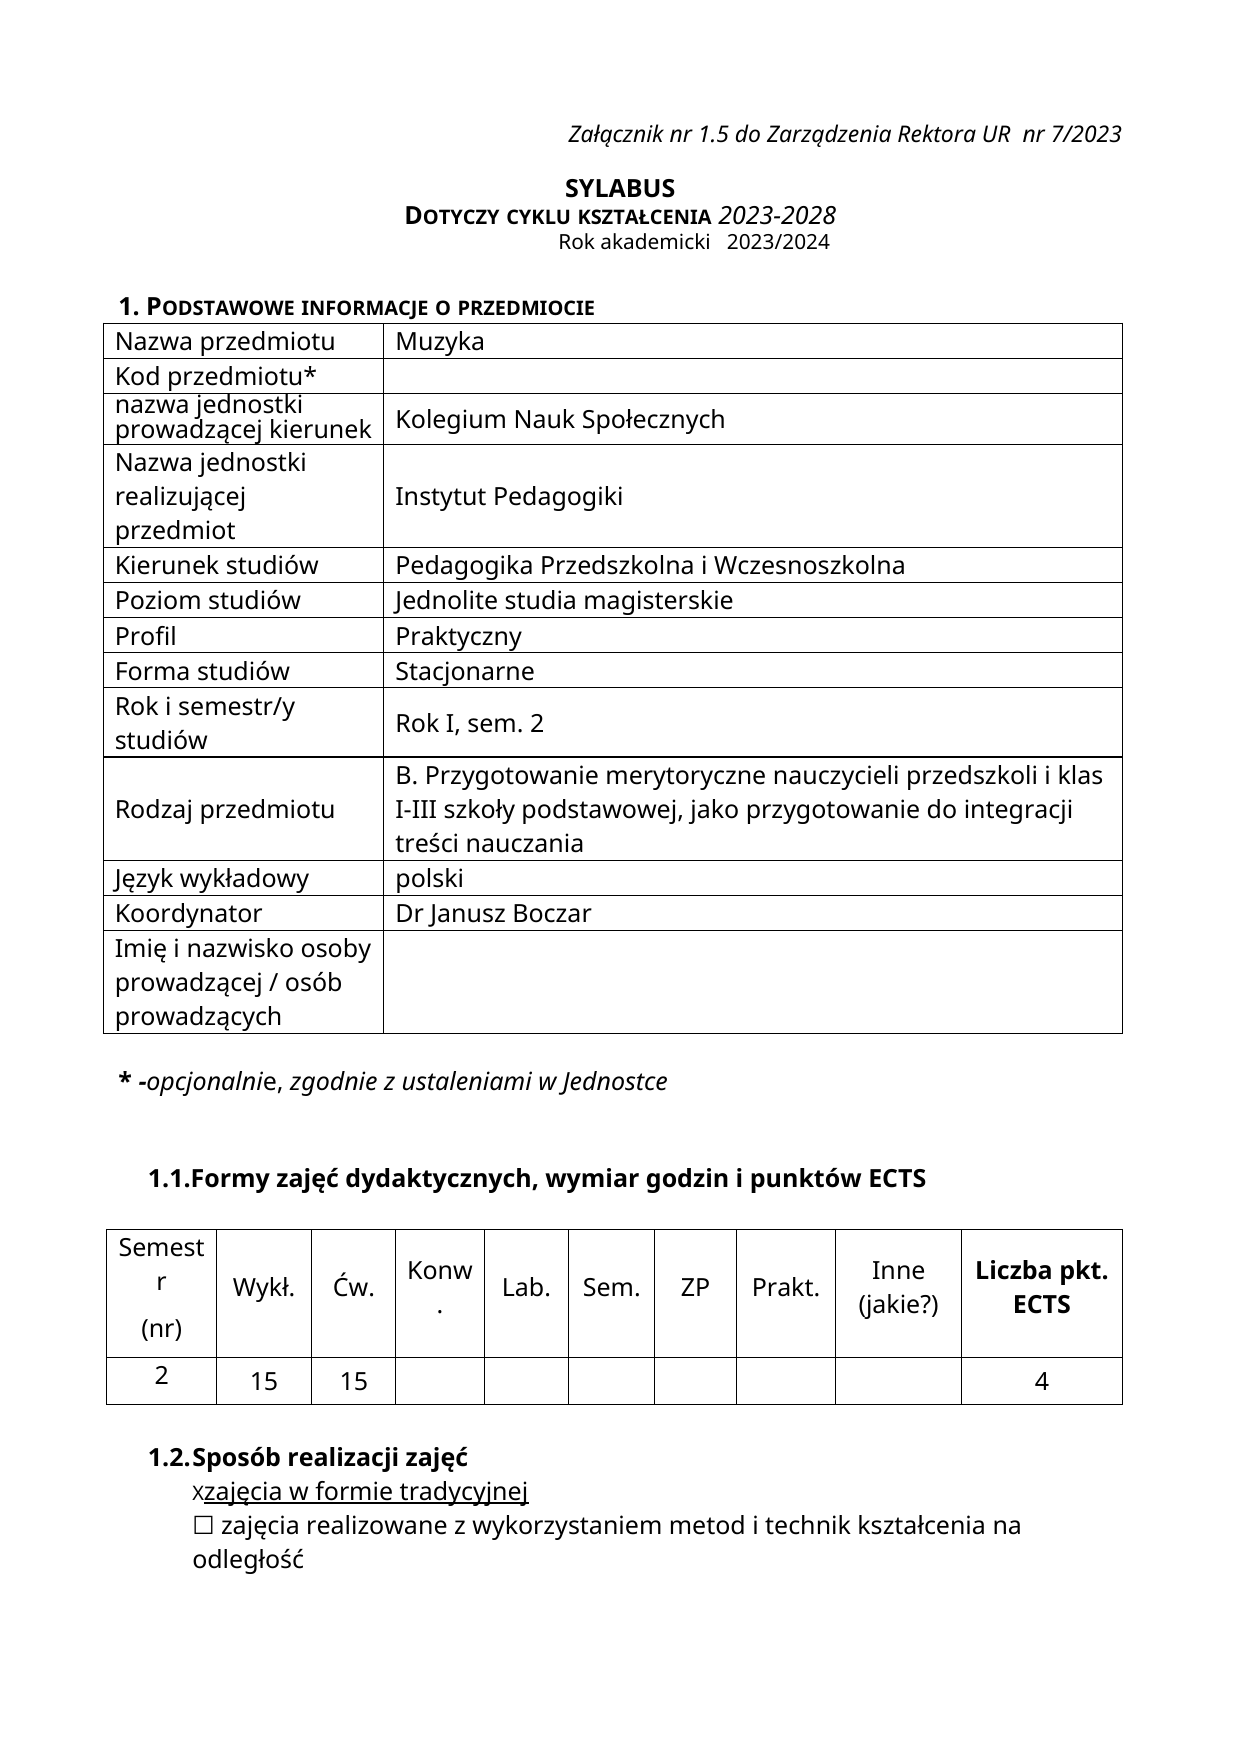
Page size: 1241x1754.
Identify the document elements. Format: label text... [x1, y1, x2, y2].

table_cell nazwa jednostki prowadzącej kierunek [104, 394, 383, 444]
table_header Ćw. [312, 1230, 395, 1357]
text Załącznik nr 1.5 do Zarządzenia Rektora UR nr 7/2023 [118, 118, 1122, 149]
table_cell 15 [217, 1358, 311, 1404]
table_cell Kolegium Nauk Społecznych [384, 394, 1122, 444]
table_cell [836, 1358, 961, 1404]
text 1.1.Formy zajęć dydaktycznych, wymiar godzin i punktów ECTS [148, 1161, 1122, 1195]
table_header ZP [655, 1230, 736, 1357]
table_cell Kierunek studiów [104, 548, 383, 582]
text * -opcjonalnie, zgodnie z ustaleniami w Jednostce [118, 1063, 1122, 1097]
table_cell Nazwa jednostki realizującej przedmiot [104, 445, 383, 547]
table_cell Kod przedmiotu* [104, 359, 383, 393]
table_cell 15 [312, 1358, 395, 1404]
table_cell [485, 1358, 568, 1404]
table_cell [655, 1358, 736, 1404]
table_cell Koordynator [104, 896, 383, 930]
table_header Sem. [569, 1230, 654, 1357]
text SYLABUS [118, 170, 1122, 204]
table_cell Dr Janusz Boczar [384, 896, 1122, 930]
table_cell Rok i semestr/y studiów [104, 688, 383, 756]
table_cell Pedagogika Przedszkolna i Wczesnoszkolna [384, 548, 1122, 582]
table_cell Poziom studiów [104, 583, 383, 617]
table_cell Stacjonarne [384, 653, 1122, 687]
table_cell [396, 1358, 484, 1404]
table_header Lab. [485, 1230, 568, 1357]
table_header Inne (jakie?) [836, 1230, 961, 1357]
table_header Nazwa przedmiotu [104, 324, 383, 357]
table_cell Profil [104, 618, 383, 652]
table_header Prakt. [737, 1230, 835, 1357]
table_cell [737, 1358, 835, 1404]
table_cell polski [384, 861, 1122, 895]
text Dotyczy cyklu kształcenia 2023-2028 Rok akademicki 2023/2024 [118, 204, 1122, 254]
table_header Konw. [396, 1230, 484, 1357]
table_cell Język wykładowy [104, 861, 383, 895]
table_cell Forma studiów [104, 653, 383, 687]
text 1. Podstawowe informacje o przedmiocie [118, 288, 1122, 322]
table_cell 4 [962, 1358, 1122, 1404]
table_header Wykł. [217, 1230, 311, 1357]
table_cell [384, 931, 1122, 1033]
table_cell [569, 1358, 654, 1404]
table_cell Rok I, sem. 2 [384, 688, 1122, 756]
table_cell Jednolite studia magisterskie [384, 583, 1122, 617]
table_cell Praktyczny [384, 618, 1122, 652]
text xzajęcia w formie tradycyjnej [192, 1473, 1122, 1507]
table_cell Instytut Pedagogiki [384, 445, 1122, 547]
table_header Muzyka [384, 324, 1122, 357]
table_cell [384, 359, 1122, 393]
text 1.2. Sposób realizacji zajęć [148, 1439, 1122, 1473]
text ☐ zajęcia realizowane z wykorzystaniem metod i technik kształcenia na odległość [192, 1507, 1122, 1576]
table_cell 2 [107, 1358, 216, 1404]
table_cell Rodzaj przedmiotu [104, 758, 383, 860]
table_cell B. Przygotowanie merytoryczne nauczycieli przedszkoli i klas I-III szkoły podstawowej, jako przygotowanie do integracji treści nauczania [384, 758, 1122, 860]
table_header Semestr (nr) [107, 1230, 216, 1357]
table_cell Imię i nazwisko osoby prowadzącej / osób prowadzących [104, 931, 383, 1033]
table_header Liczba pkt. ECTS [962, 1230, 1122, 1357]
